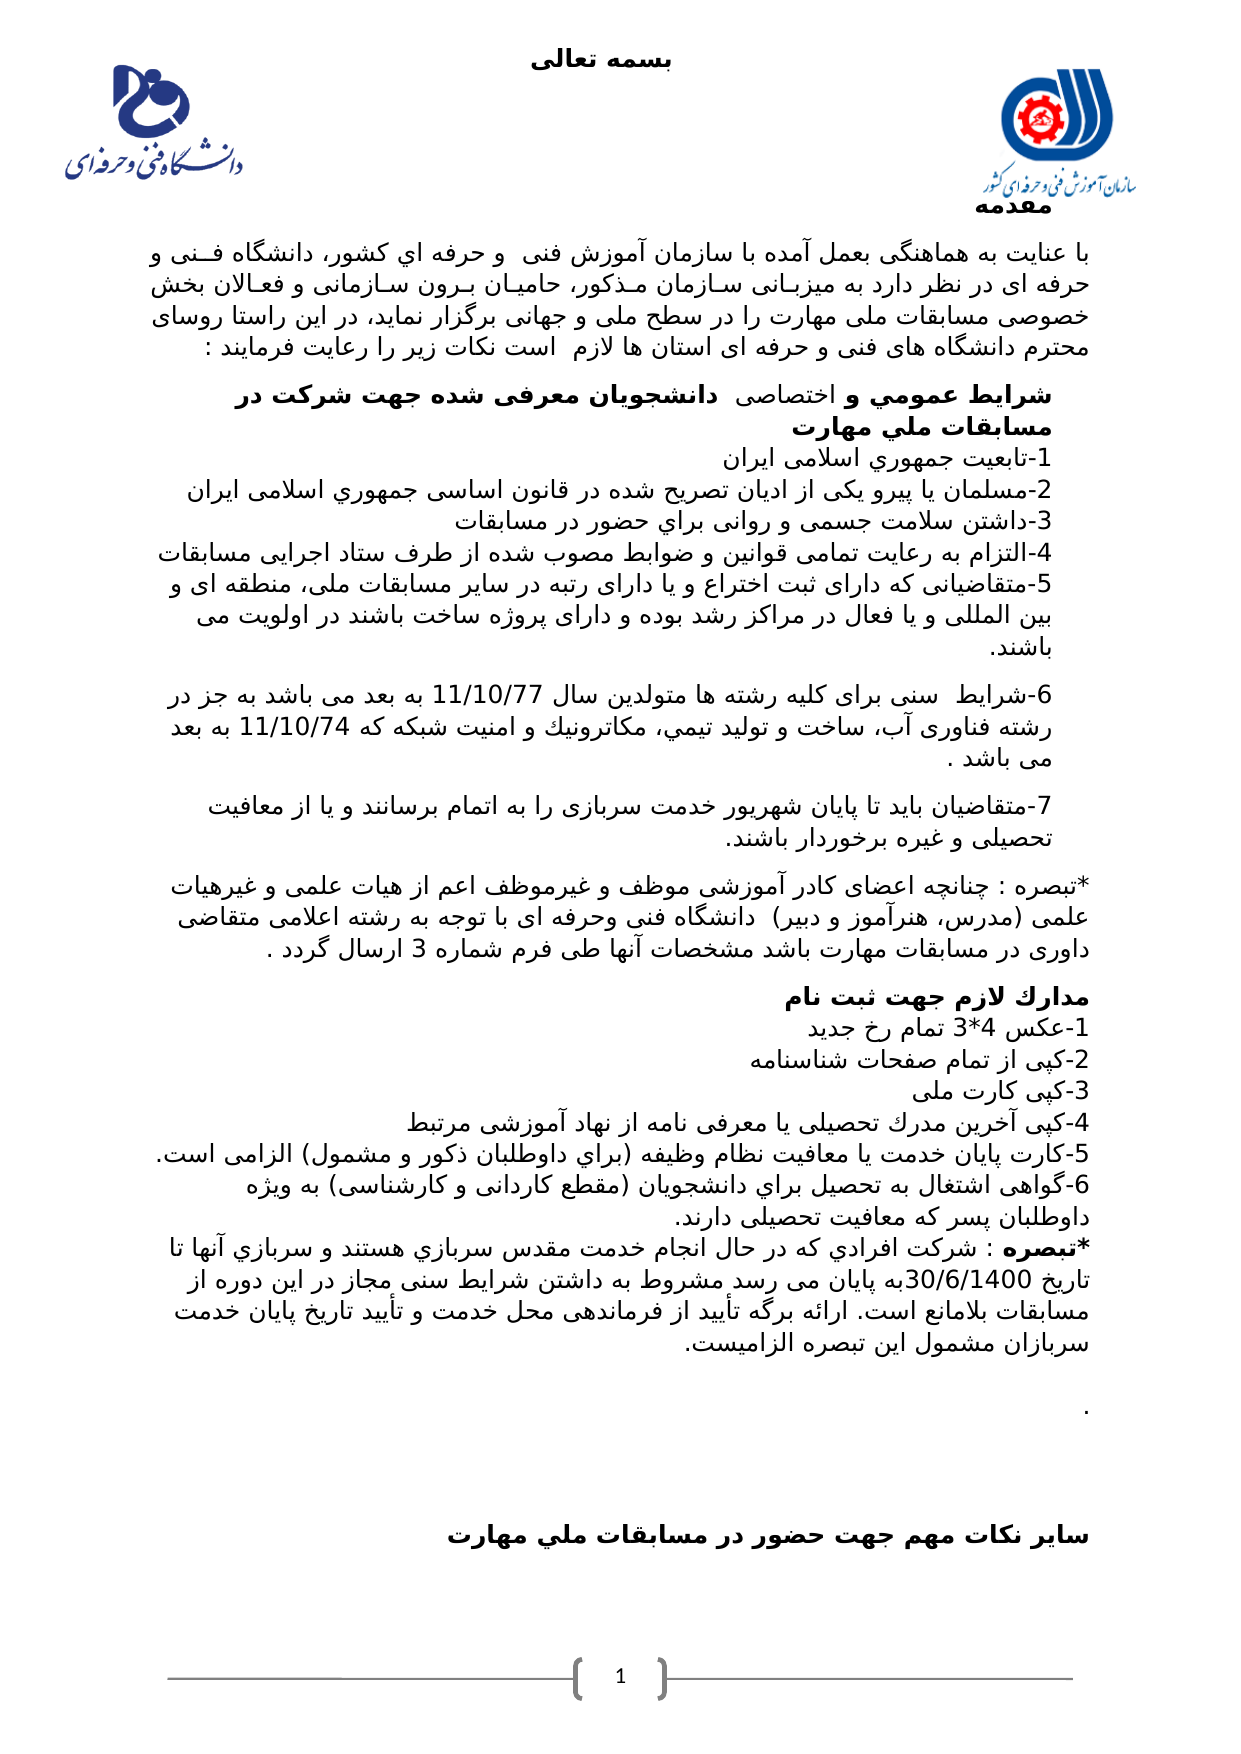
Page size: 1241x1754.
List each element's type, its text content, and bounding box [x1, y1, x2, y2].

picture [979, 66, 1139, 201]
text 6-شرایط سنی برای کلیه رشته ها متولدین سال 11/10/77 به بعد می باشد به جز در رشته فناوری آب، ساخت و توليد تيمي، مكاترونيك و امنيت شبكه که 11/10/74 به بعد می باشد . [150, 680, 1053, 772]
text با عنایت به هماهنگی بعمل آمده با سازمان آموزش فنی و حرفه اي کشور، دانشگاه فنی و حرفه ای در نظر دارد به میزبانی سازمان مذکور، حاميان برون سازمانی و فعالان بخش خصوصی مسابقات ملی مهارت را در سطح ملی و جهانی برگزار نماید، در این راستا روسای محترم دانشگاه های فنی و حرفه ای استان ها لازم است نکات زیر را رعایت فرمایند : [150, 238, 1090, 361]
text مدارك لازم جهت ثبت نام 1-عکس 4*3 تمام رخ جديد 2-کپی از تمام صفحات شناسنامه 3-کپی کارت ملی 4-کپی آخرين مدرك تحصيلی يا معرفی نامه از نهاد آموزشی مرتبط 5-کارت پايان خدمت يا معافيت نظام وظيفه (براي داوطلبان ذکور و مشمول) الزامی است. 6-گواهی اشتغال به تحصيل براي دانشجويان (مقطع کاردانی و کارشناسی) به ويژه داوطلبان پسر که معافيت تحصيلی دارند. *تبصره : شرکت افرادي که در حال انجام خدمت مقدس سربازي هستند و سربازي آنها تا تاريخ 30/6/1400به پايان می رسد مشروط به داشتن شرايط سنی مجاز در اين دوره از مسابقات بلامانع است. ارائه برگه تأييد از فرماندهی محل خدمت و تأييد تاريخ پايان خدمت سربازان مشمول این تبصره الزامیست. . [150, 982, 1090, 1420]
text سایر نکات مهم جهت حضور در مسابقات ملي مهارت [150, 1488, 1090, 1579]
text مقدمه [150, 190, 1053, 219]
text بسمه تعالی [150, 44, 1053, 73]
text شرايط عمومي و اختصاصی دانشجویان معرفی شده جهت شرکت در مسابقات ملي مهارت 1-تابعيت جمهوري اسلامی ايران 2-مسلمان يا پيرو يکی از اديان تصريح شده در قانون اساسی جمهوري اسلامی ايران 3-داشتن سلامت جسمی و روانی براي حضور در مسابقات 4-التزام به رعايت تمامی قوانين و ضوابط مصوب شده از طرف ستاد اجرايی مسابقات 5-متقاضیانی که دارای ثبت اختراع و یا دارای رتبه در سایر مسابقات ملی، منطقه ای و بین المللی و یا فعال در مراکز رشد بوده و دارای پروژه ساخت باشند در اولویت می باشند. [150, 380, 1053, 661]
picture [55, 58, 251, 186]
text 7-متقاضیان باید تا پایان شهریور خدمت سربازی را به اتمام برسانند و یا از معافیت تحصیلی و غیره برخوردار باشند. [150, 791, 1053, 852]
text *تبصره : چنانچه اعضای کادر آموزشی موظف و غیرموظف اعم از هیات علمی و غیرهیات علمی (مدرس، هنرآموز و دبیر) دانشگاه فنی وحرفه ای با توجه به رشته اعلامی متقاضی داوری در مسابقات مهارت باشد مشخصات آنها طی فرم شماره 3 ارسال گردد . [150, 871, 1090, 963]
